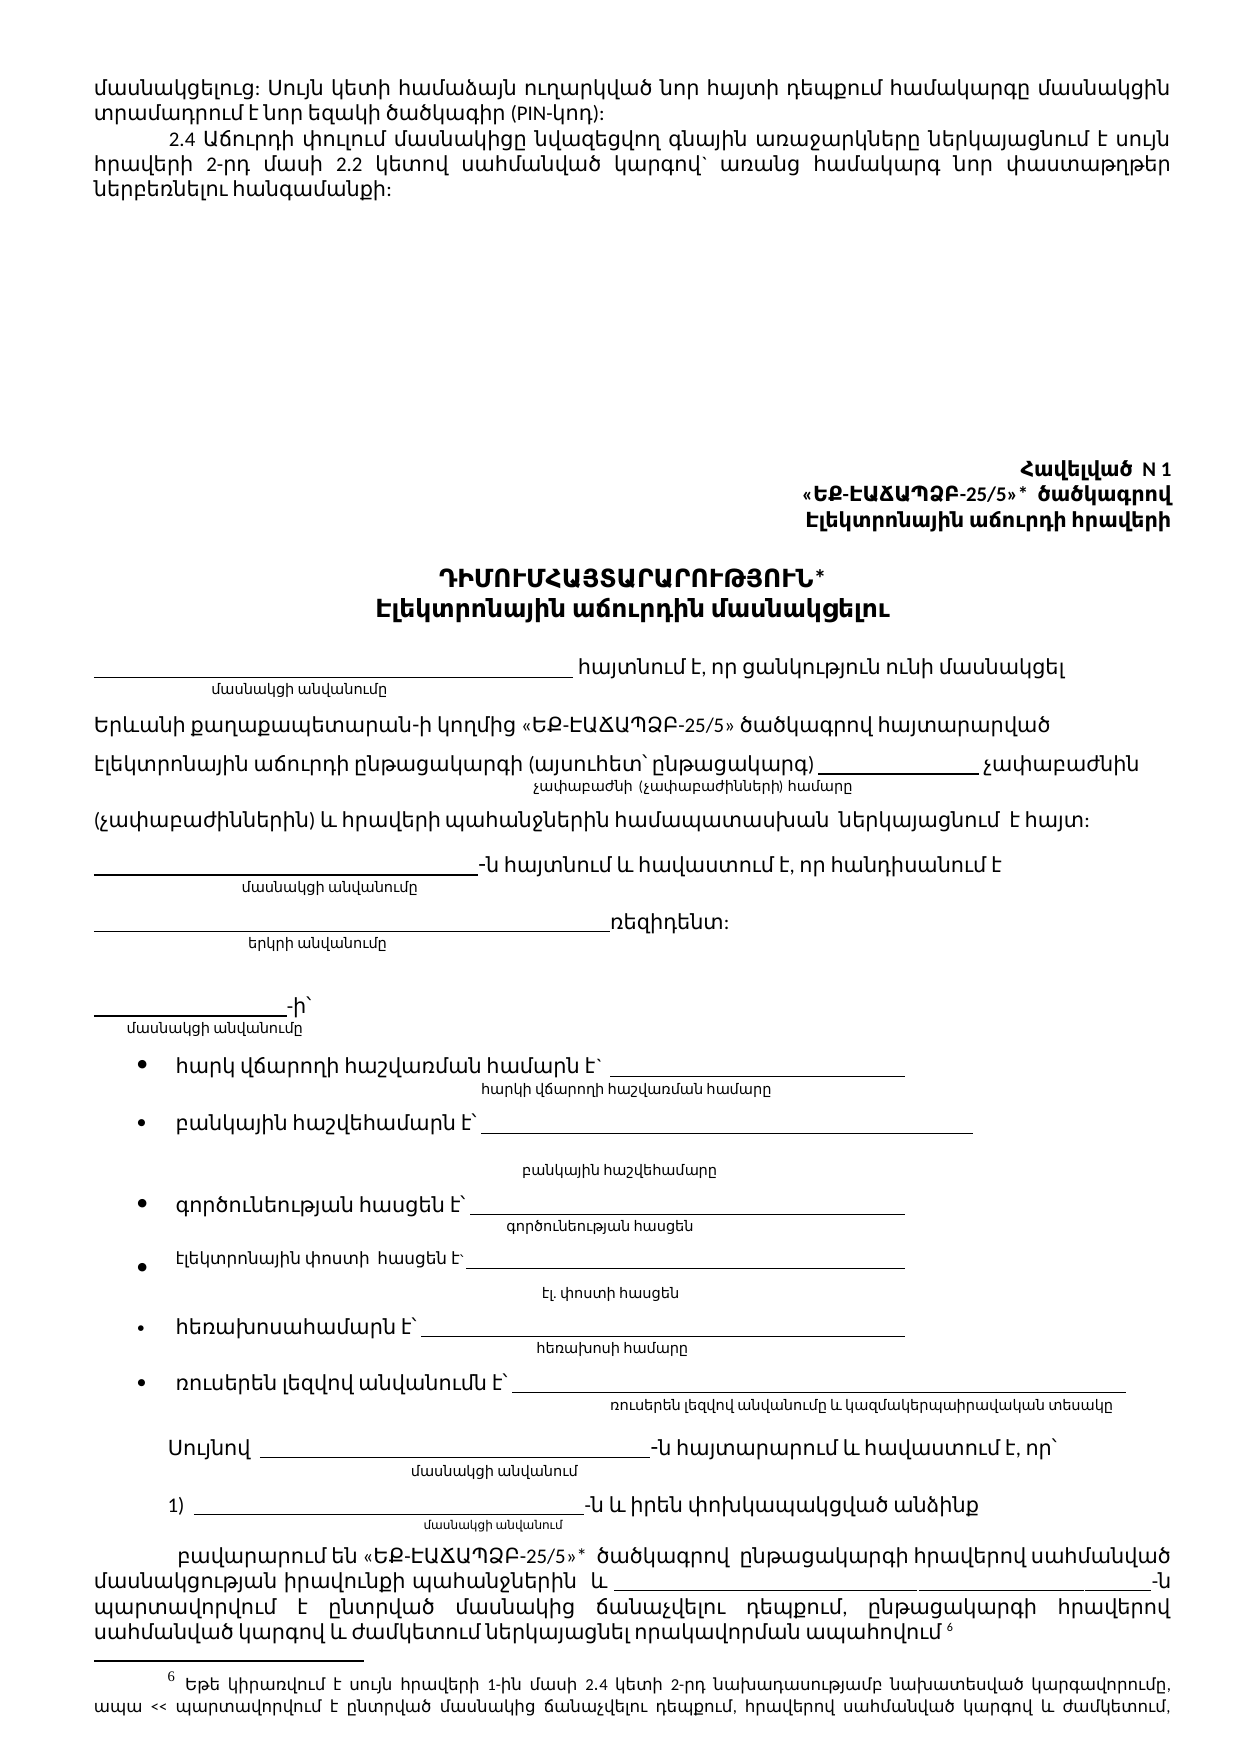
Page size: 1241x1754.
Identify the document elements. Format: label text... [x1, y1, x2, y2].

text -ի՝ [94, 994, 1171, 1019]
text Երևանի քաղաքապետարան-ի կողմից «ԵՔ-ԷԱՃԱՊՁԲ-25/5» ծածկագրով հայտարարված [94, 711, 1171, 738]
text էլ. փոստի հասցեն [94, 1284, 1171, 1314]
text ԴԻՄՈՒՄՀԱՅՏԱՐԱՐՈՒԹՅՈՒՆ* [94, 563, 1171, 593]
text հայտնում է, որ ցանկություն ունի մասնակցել [94, 654, 1171, 680]
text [94, 75, 1171, 126]
text բանկային հաշվեհամարը [94, 1161, 1171, 1192]
text 1) -ն և իրեն փոխկապակցված անձինք [94, 1492, 1171, 1518]
text մասնակցի անվանում [94, 1462, 1171, 1492]
text էլեկտրոնային աճուրդի ընթացակարգի (այսուհետ՝ ընթացակարգ) չափաբաժնին [94, 751, 1171, 777]
text «ԵՔ-ԷԱՃԱՊՁԲ-25/5»* ծածկագրով [94, 482, 1171, 507]
text հարկի վճարողի հաշվառման համարը [94, 1080, 1171, 1111]
text մասնակցի անվանում [94, 1518, 1171, 1543]
text մասնակցի անվանումը [94, 1019, 1171, 1049]
text մասնակցի անվանումը [94, 680, 1171, 711]
list գործունեության հասցեն է՝ [138, 1192, 1171, 1218]
list հեռախոսահամարն է՝ [138, 1314, 1171, 1340]
text (չափաբաժիններին) և հրավերի պահանջներին համապատասխան ներկայացնում է հայտ: [94, 807, 1171, 833]
text -ն հայտնում և հավաստում է, որ հանդիսանում է [94, 848, 1171, 878]
text ռեզիդենտ: [94, 909, 1171, 934]
text երկրի անվանումը [94, 934, 1171, 965]
text Էլեկտրոնային աճուրդի հրավերի [94, 507, 1171, 532]
text բավարարում են «ԵՔ-ԷԱՃԱՊՁԲ-25/5»* ծածկագրով ընթացակարգի հրավերով սահմանված մասնակցության իրավունքի պահանջներին և -ն պարտավորվում է ընտրված մասնակից ճանաչվելու դեպքում, ընթացակարգի հրավերով սահմանված կարգով և ժամկետում ներկայացնել որակավորման ապահովում [94, 1543, 1171, 1645]
text 2.4 Աճուրդի փուլում մասնակիցը նվազեցվող գնային առաջարկները ներկայացնում է սույն հրավերի 2-րդ մասի 2.2 կետով սահմանված կարգով` առանց համակարգ նոր փաստաթղթեր ներբեռնելու հանգամանքի: [94, 126, 1171, 202]
list էլեկտրոնային փոստի հասցեն է՝ [138, 1248, 1171, 1284]
subtitle Էլեկտրոնային աճուրդին մասնակցելու [94, 593, 1171, 624]
list հարկ վճարողի հաշվառման համարն է` [138, 1049, 1171, 1080]
text Սույնով -ն հայտարարում և հավաստում է, որ՝ [94, 1431, 1171, 1462]
text ռուսերեն լեզվով անվանումը և կազմակերպաիրավական տեսակը [536, 1396, 1171, 1426]
list ռուսերեն լեզվով անվանումն է՝ [138, 1370, 1171, 1396]
text հեռախոսի համարը [462, 1340, 1171, 1370]
text մասնակցի անվանումը [94, 878, 1171, 909]
text չափաբաժնի (չափաբաժինների) համարը [94, 777, 1171, 807]
text Հավելված N 1 [94, 456, 1171, 482]
list բանկային հաշվեհամարն է՝ [138, 1111, 1171, 1161]
text գործունեության հասցեն [94, 1218, 1171, 1248]
